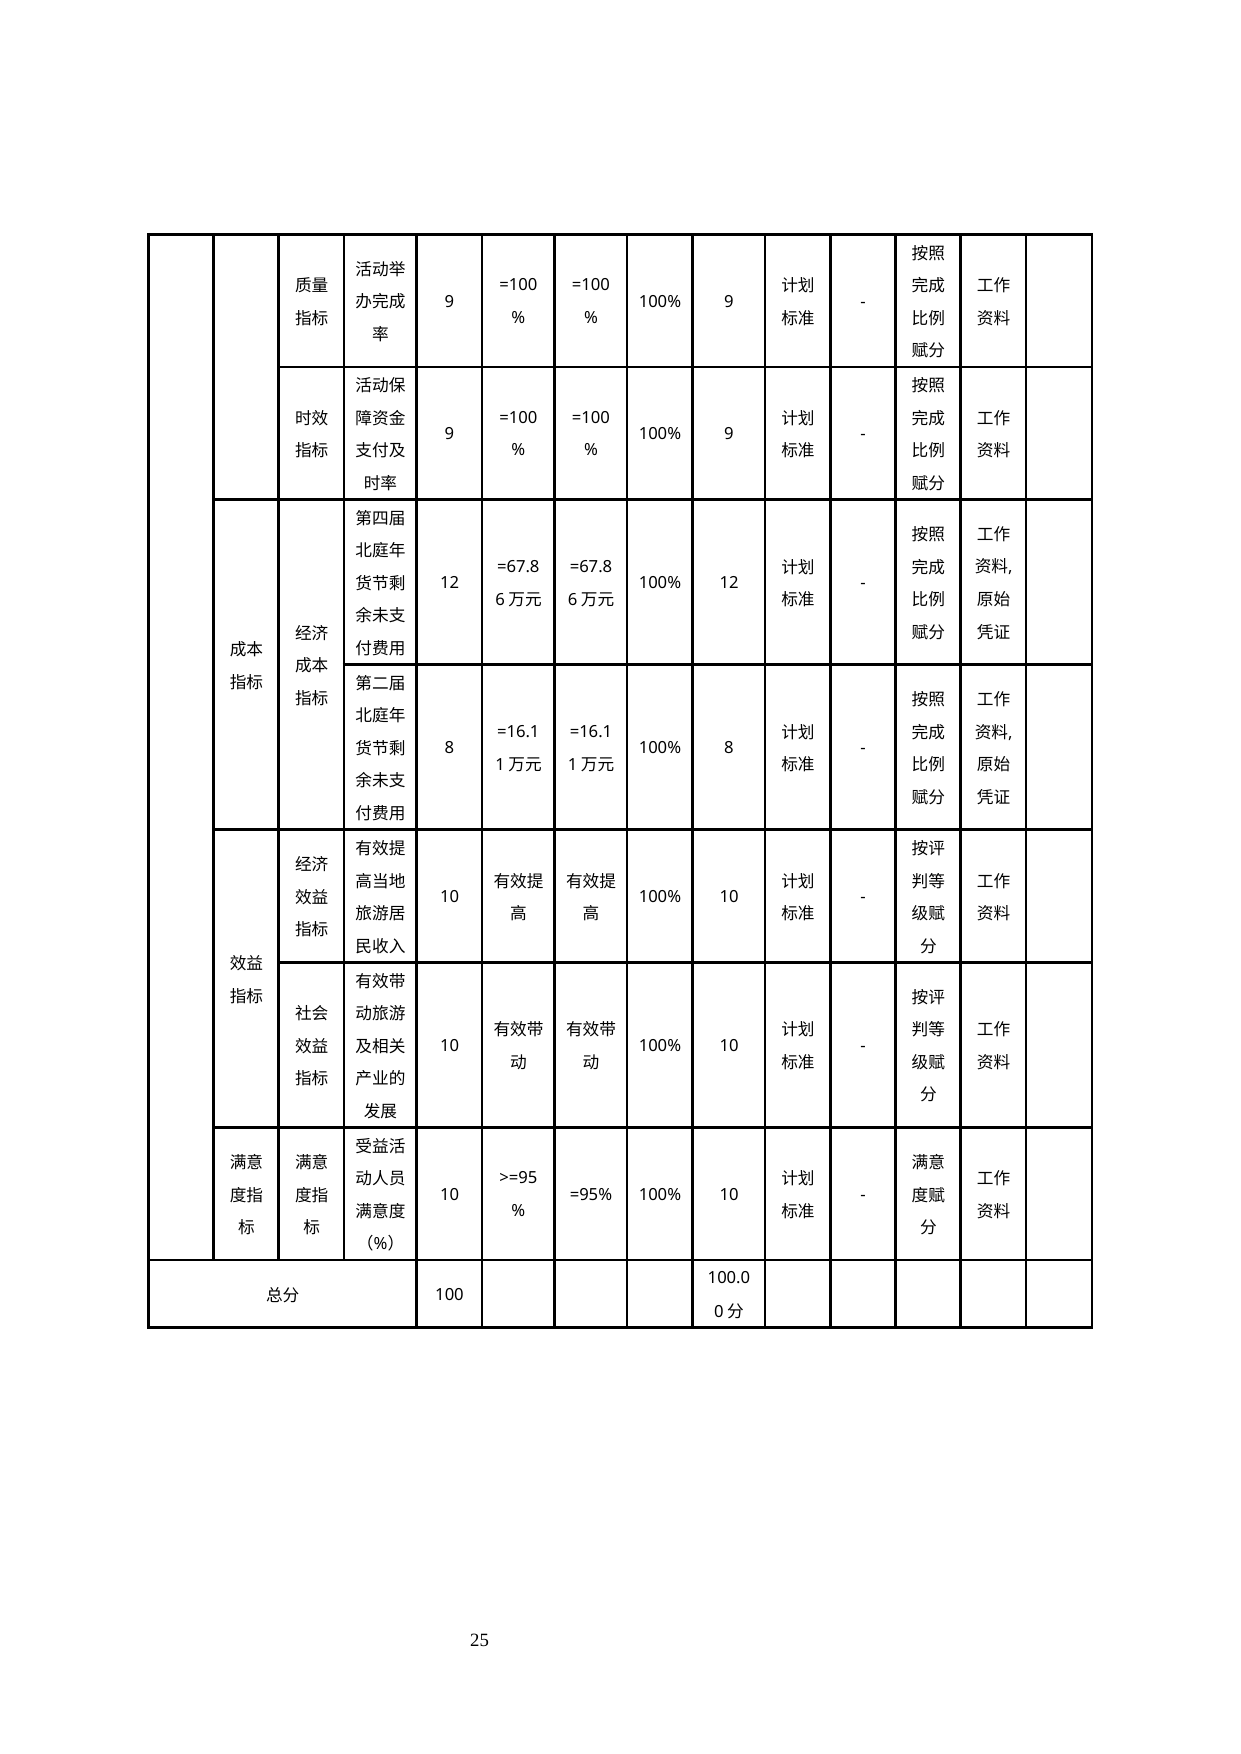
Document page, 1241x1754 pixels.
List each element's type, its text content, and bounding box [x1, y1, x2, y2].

table_cell [1027, 831, 1091, 961]
table_cell [832, 1261, 894, 1326]
table_cell [962, 1261, 1025, 1326]
table_cell 有效带动旅游及相关产业的发展 [345, 964, 415, 1126]
table_cell 计划标准 [766, 236, 829, 366]
table_cell 社会效益指标 [280, 964, 343, 1126]
table_cell 10 [694, 831, 764, 961]
table_cell - [832, 964, 894, 1126]
table_cell 活动保障资金支付及时率 [345, 368, 415, 498]
table_cell [1027, 1129, 1091, 1259]
table_cell 效益指标 [215, 831, 277, 1126]
table_cell 工作资料 [962, 1129, 1025, 1259]
table_cell [897, 1261, 959, 1326]
table_cell 经济效益指标 [280, 831, 343, 961]
table_cell - [832, 1129, 894, 1259]
table_cell 计划标准 [766, 666, 829, 828]
table_cell 第四届北庭年货节剩余未支付费用 [345, 501, 415, 663]
table_cell 有效提高 [556, 831, 626, 961]
table_cell 工作资料 [962, 236, 1025, 366]
table_cell 有效带动 [556, 964, 626, 1126]
table_cell 按照完成比例赋分 [897, 236, 959, 366]
table_cell =95% [556, 1129, 626, 1259]
table_cell 100% [628, 964, 691, 1126]
table_cell 满意度赋分 [897, 1129, 959, 1259]
table_cell 10 [418, 1129, 481, 1259]
table_cell 工作资料 [962, 368, 1025, 498]
table_cell 100% [628, 666, 691, 828]
table_cell 按照完成比例赋分 [897, 666, 959, 828]
table_cell 计划标准 [766, 501, 829, 663]
table_cell 计划标准 [766, 368, 829, 498]
table_cell 8 [418, 666, 481, 828]
table_cell [1027, 236, 1091, 366]
table_cell 9 [694, 236, 764, 366]
table_cell 100.00分 [694, 1261, 764, 1326]
table_cell 100% [628, 236, 691, 366]
table_cell 9 [694, 368, 764, 498]
table_cell 12 [694, 501, 764, 663]
table_cell 8 [694, 666, 764, 828]
table_cell 满意度指标 [215, 1129, 277, 1259]
table_cell =67.86万元 [483, 501, 553, 663]
table_cell =100% [556, 368, 626, 498]
table_cell =16.11万元 [483, 666, 553, 828]
table_cell 活动举办完成率 [345, 236, 415, 366]
table_cell >=95% [483, 1129, 553, 1259]
table_cell [1027, 501, 1091, 663]
table_cell [1027, 368, 1091, 498]
table_cell - [832, 501, 894, 663]
table_cell 按照完成比例赋分 [897, 501, 959, 663]
table_cell [1027, 1261, 1091, 1326]
table_cell =67.86万元 [556, 501, 626, 663]
table_cell 10 [418, 964, 481, 1126]
table_cell [483, 1261, 553, 1326]
table_cell =100% [483, 368, 553, 498]
table_cell 满意度指标 [280, 1129, 343, 1259]
table_cell 100 [418, 1261, 481, 1326]
table_cell 12 [418, 501, 481, 663]
table_cell 工作资料,原始凭证 [962, 501, 1025, 663]
table_cell 有效带动 [483, 964, 553, 1126]
table_cell 100% [628, 1129, 691, 1259]
table_cell 按照完成比例赋分 [897, 368, 959, 498]
table_cell [1027, 666, 1091, 828]
table_cell 100% [628, 368, 691, 498]
table_cell 按评判等级赋分 [897, 831, 959, 961]
table_cell 工作资料,原始凭证 [962, 666, 1025, 828]
table_cell 有效提高 [483, 831, 553, 961]
table_cell 质量指标 [280, 236, 343, 366]
table_cell =100% [556, 236, 626, 366]
table_cell - [832, 831, 894, 961]
table_cell 受益活动人员满意度（%） [345, 1129, 415, 1259]
table_cell 10 [694, 1129, 764, 1259]
table_cell 100% [628, 501, 691, 663]
table_cell 工作资料 [962, 831, 1025, 961]
table_cell 工作资料 [962, 964, 1025, 1126]
table_cell 9 [418, 368, 481, 498]
table_cell 10 [694, 964, 764, 1126]
table_cell 10 [418, 831, 481, 961]
table_cell [766, 1261, 829, 1326]
table_cell [1027, 964, 1091, 1126]
table_cell - [832, 368, 894, 498]
table_cell 有效提高当地旅游居民收入 [345, 831, 415, 961]
table_cell 100% [628, 831, 691, 961]
table_cell [628, 1261, 691, 1326]
table_cell 经济成本指标 [280, 501, 343, 828]
table_cell 总分 [150, 1261, 415, 1326]
table_cell 计划标准 [766, 831, 829, 961]
table_cell - [832, 236, 894, 366]
table_cell 按评判等级赋分 [897, 964, 959, 1126]
table_cell - [832, 666, 894, 828]
table_cell =100% [483, 236, 553, 366]
table_cell 计划标准 [766, 1129, 829, 1259]
table_cell 时效指标 [280, 368, 343, 498]
table_cell =16.11万元 [556, 666, 626, 828]
table_cell 第二届北庭年货节剩余未支付费用 [345, 666, 415, 828]
table_cell 成本指标 [215, 501, 277, 828]
table_cell [556, 1261, 626, 1326]
table_cell 9 [418, 236, 481, 366]
table_cell 计划标准 [766, 964, 829, 1126]
